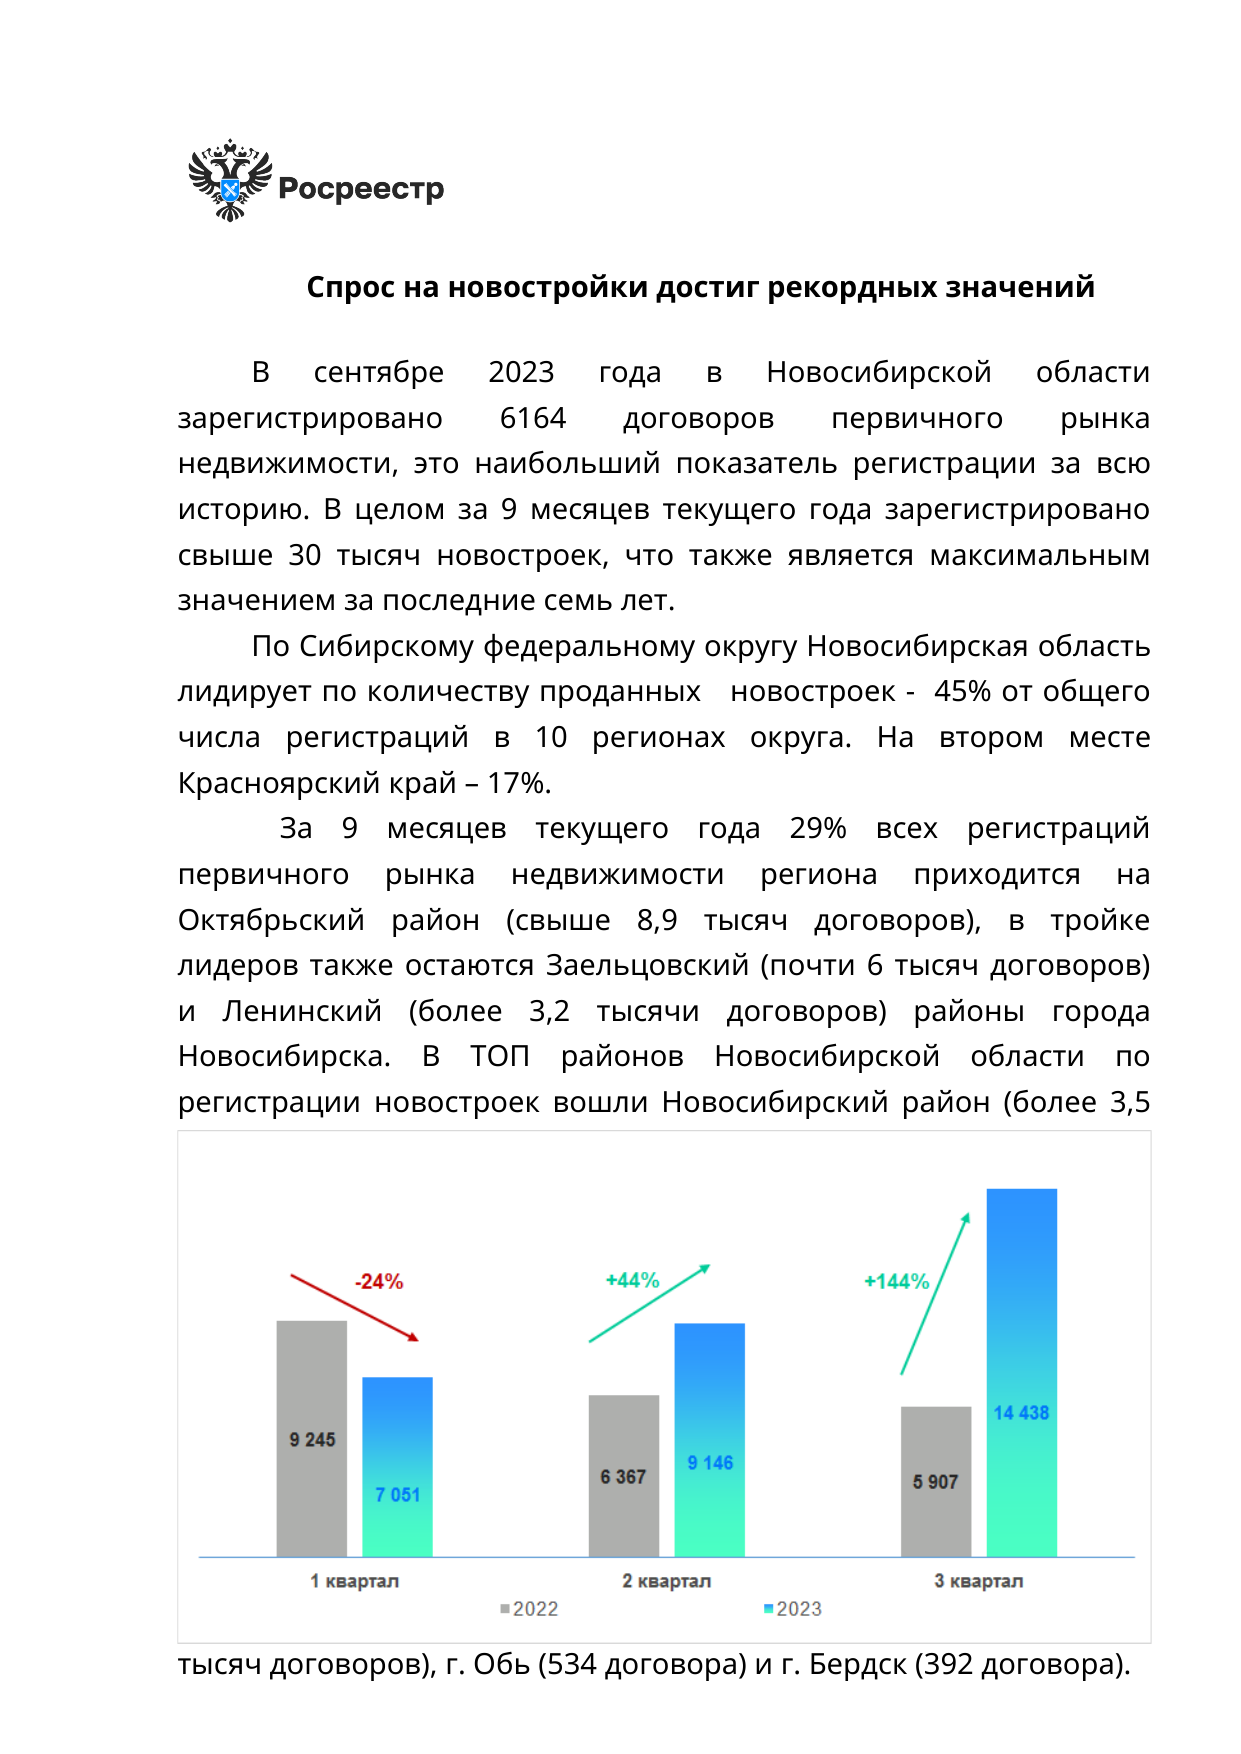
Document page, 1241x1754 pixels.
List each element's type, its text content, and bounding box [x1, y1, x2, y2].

text По Сибирскому федеральному округу Новосибирская область лидирует по количеству проданных новостроек - 45% от общего числа регистраций в 10 регионах округа. На втором месте Красноярский край – 17%. [177, 625, 1152, 802]
text За 9 месяцев текущего года 29% всех регистраций первичного рынка недвижимости региона приходится на Октябрьский район (свыше 8,9 тысяч договоров), в тройке лидеров также остаются Заельцовский (почти 6 тысяч договоров) и Ленинский (более 3,2 тысячи договоров) районы города Новосибирска. В ТОП районов Новосибирской области по регистрации новостроек вошли Новосибирский район (более 3,5 тысяч договоров), г. Обь (534 договора) и г. Бердск (392 договора). [177, 808, 1152, 1130]
text В сентябре 2023 года в Новосибирской области зарегистрировано 6164 договоров первичного рынка недвижимости, это наибольший показатель регистрации за всю историю. В целом за 9 месяцев текущего года зарегистрировано свыше 30 тысяч новостроек, что также является максимальным значением за последние семь лет. [177, 351, 1152, 619]
picture [177, 118, 464, 242]
text Спрос на новостройки достиг рекордных значений [177, 266, 1152, 306]
picture [177, 1130, 1152, 1644]
text За 9 месяцев текущего года 29% всех регистраций первичного рынка недвижимости региона приходится на Октябрьский район (свыше 8,9 тысяч договоров), в тройке лидеров также остаются Заельцовский (почти 6 тысяч договоров) и Ленинский (более 3,2 тысячи договоров) районы города Новосибирска. В ТОП районов Новосибирской области по регистрации новостроек вошли Новосибирский район (более 3,5 тысяч договоров), г. Обь (534 договора) и г. Бердск (392 договора). [177, 1644, 1152, 1683]
